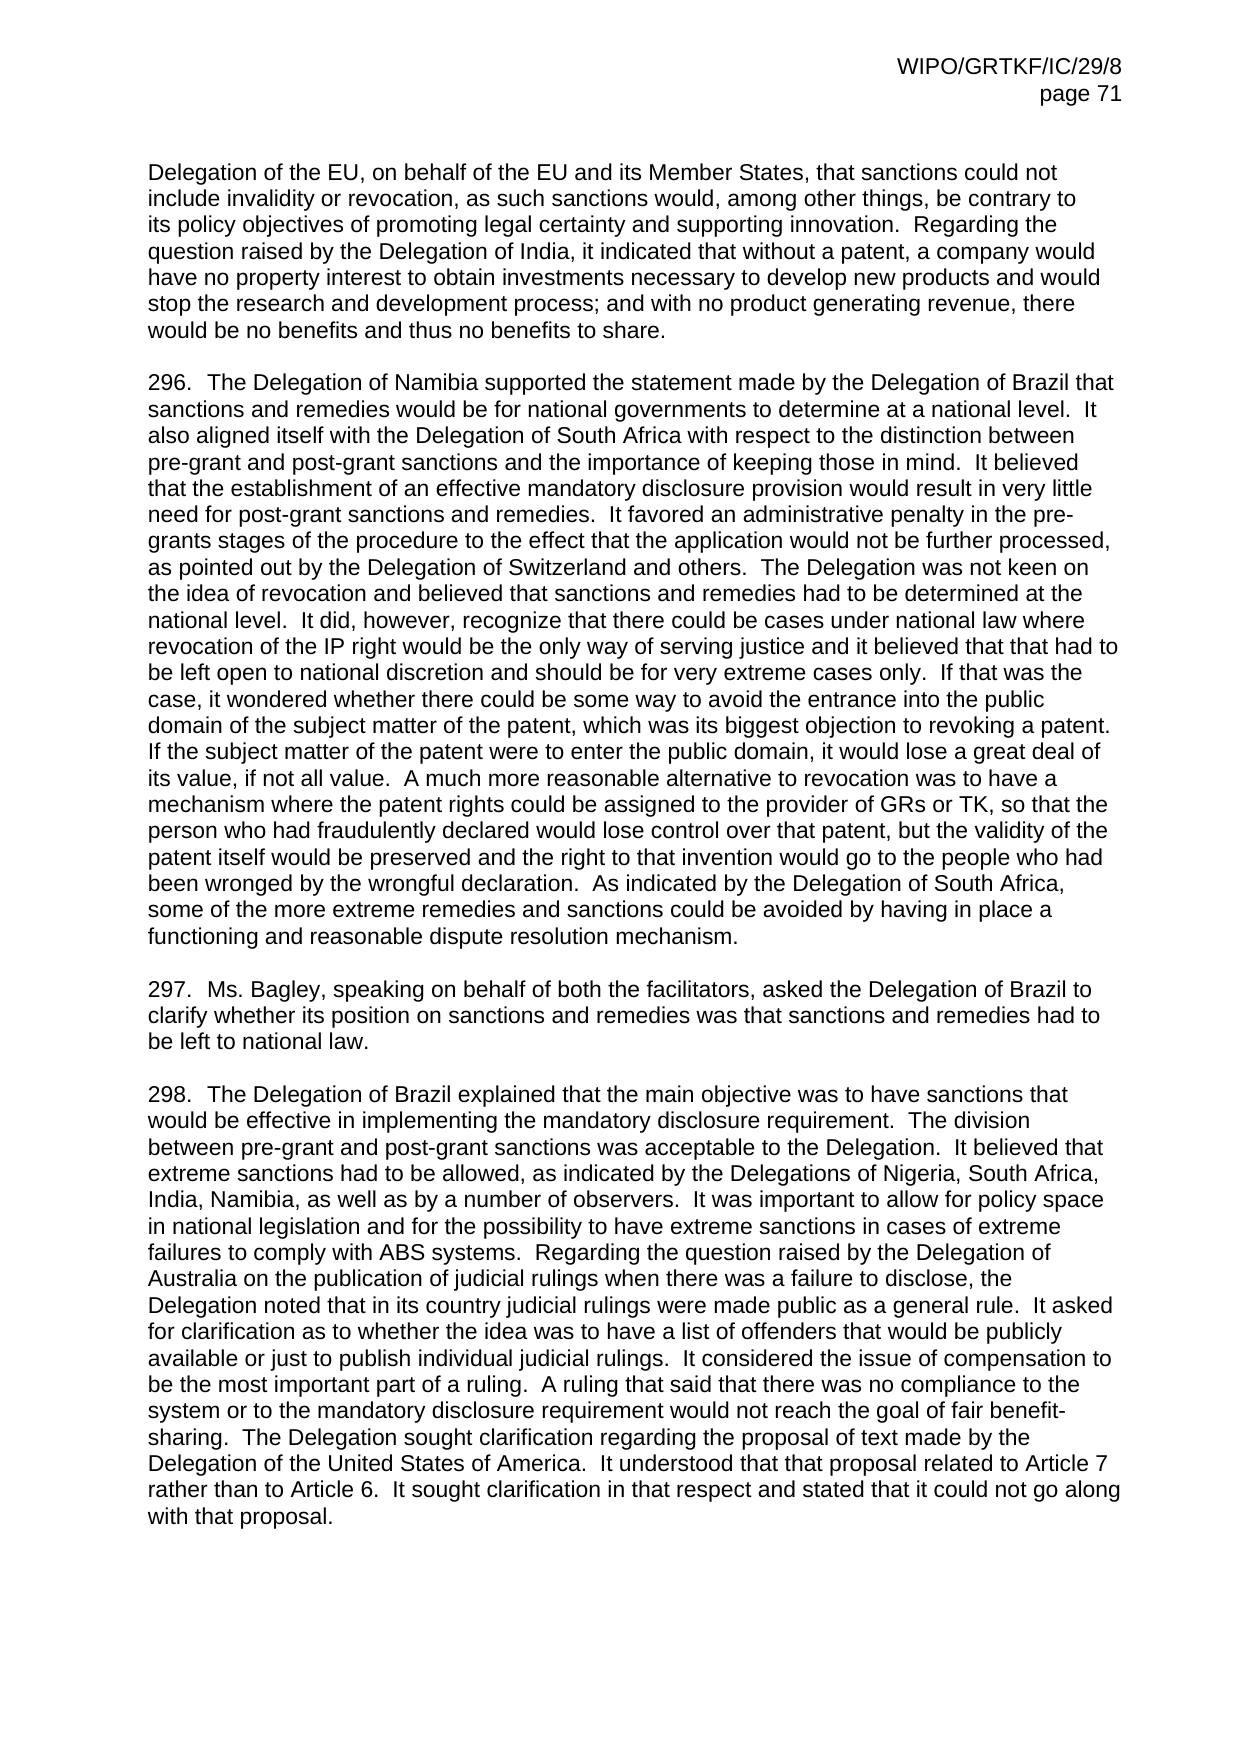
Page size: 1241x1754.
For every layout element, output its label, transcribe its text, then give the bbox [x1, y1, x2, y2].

list Ms. Bagley, speaking on behalf of both the facilitators, asked the Delegation of Brazil to clarify whether its position on sanctions and remedies was that sanctions and remedies had to be left to national law. [148, 976, 1122, 1054]
list The Delegation of Brazil explained that the main objective was to have sanctions that would be effective in implementing the mandatory disclosure requirement. The division between pre-grant and post-grant sanctions was acceptable to the Delegation. It believed that extreme sanctions had to be allowed, as indicated by the Delegations of Nigeria, South Africa, India, Namibia, as well as by a number of observers. It was important to allow for policy space in national legislation and for the possibility to have extreme sanctions in cases of extreme failures to comply with ABS systems. Regarding the question raised by the Delegation of Australia on the publication of judicial rulings when there was a failure to disclose, the Delegation noted that in its country judicial rulings were made public as a general rule. It asked for clarification as to whether the idea was to have a list of offenders that would be publicly available or just to publish individual judicial rulings. It considered the issue of compensation to be the most important part of a ruling. A ruling that said that there was no compliance to the system or to the mandatory disclosure requirement would not reach the goal of fair benefit-sharing. The Delegation sought clarification regarding the proposal of text made by the Delegation of the United States of America. It understood that that proposal related to Article 7 rather than to Article 6. It sought clarification in that respect and stated that it could not go along with that proposal. [148, 1081, 1122, 1529]
list The Delegation of Namibia supported the statement made by the Delegation of Brazil that sanctions and remedies would be for national governments to determine at a national level. It also aligned itself with the Delegation of South Africa with respect to the distinction between pre-grant and post-grant sanctions and the importance of keeping those in mind. It believed that the establishment of an effective mandatory disclosure provision would result in very little need for post-grant sanctions and remedies. It favored an administrative penalty in the pre-grants stages of the procedure to the effect that the application would not be further processed, as pointed out by the Delegation of Switzerland and others. The Delegation was not keen on the idea of revocation and believed that sanctions and remedies had to be determined at the national level. It did, however, recognize that there could be cases under national law where revocation of the IP right would be the only way of serving justice and it believed that that had to be left open to national discretion and should be for very extreme cases only. If that was the case, it wondered whether there could be some way to avoid the entrance into the public domain of the subject matter of the patent, which was its biggest objection to revoking a patent. If the subject matter of the patent were to enter the public domain, it would lose a great deal of its value, if not all value. A much more reasonable alternative to revocation was to have a mechanism where the patent rights could be assigned to the provider of GRs or TK, so that the person who had fraudulently declared would lose control over that patent, but the validity of the patent itself would be preserved and the right to that invention would go to the people who had been wronged by the wrongful declaration. As indicated by the Delegation of South Africa, some of the more extreme remedies and sanctions could be avoided by having in place a functioning and reasonable dispute resolution mechanism. [148, 369, 1122, 949]
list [148, 158, 1122, 343]
